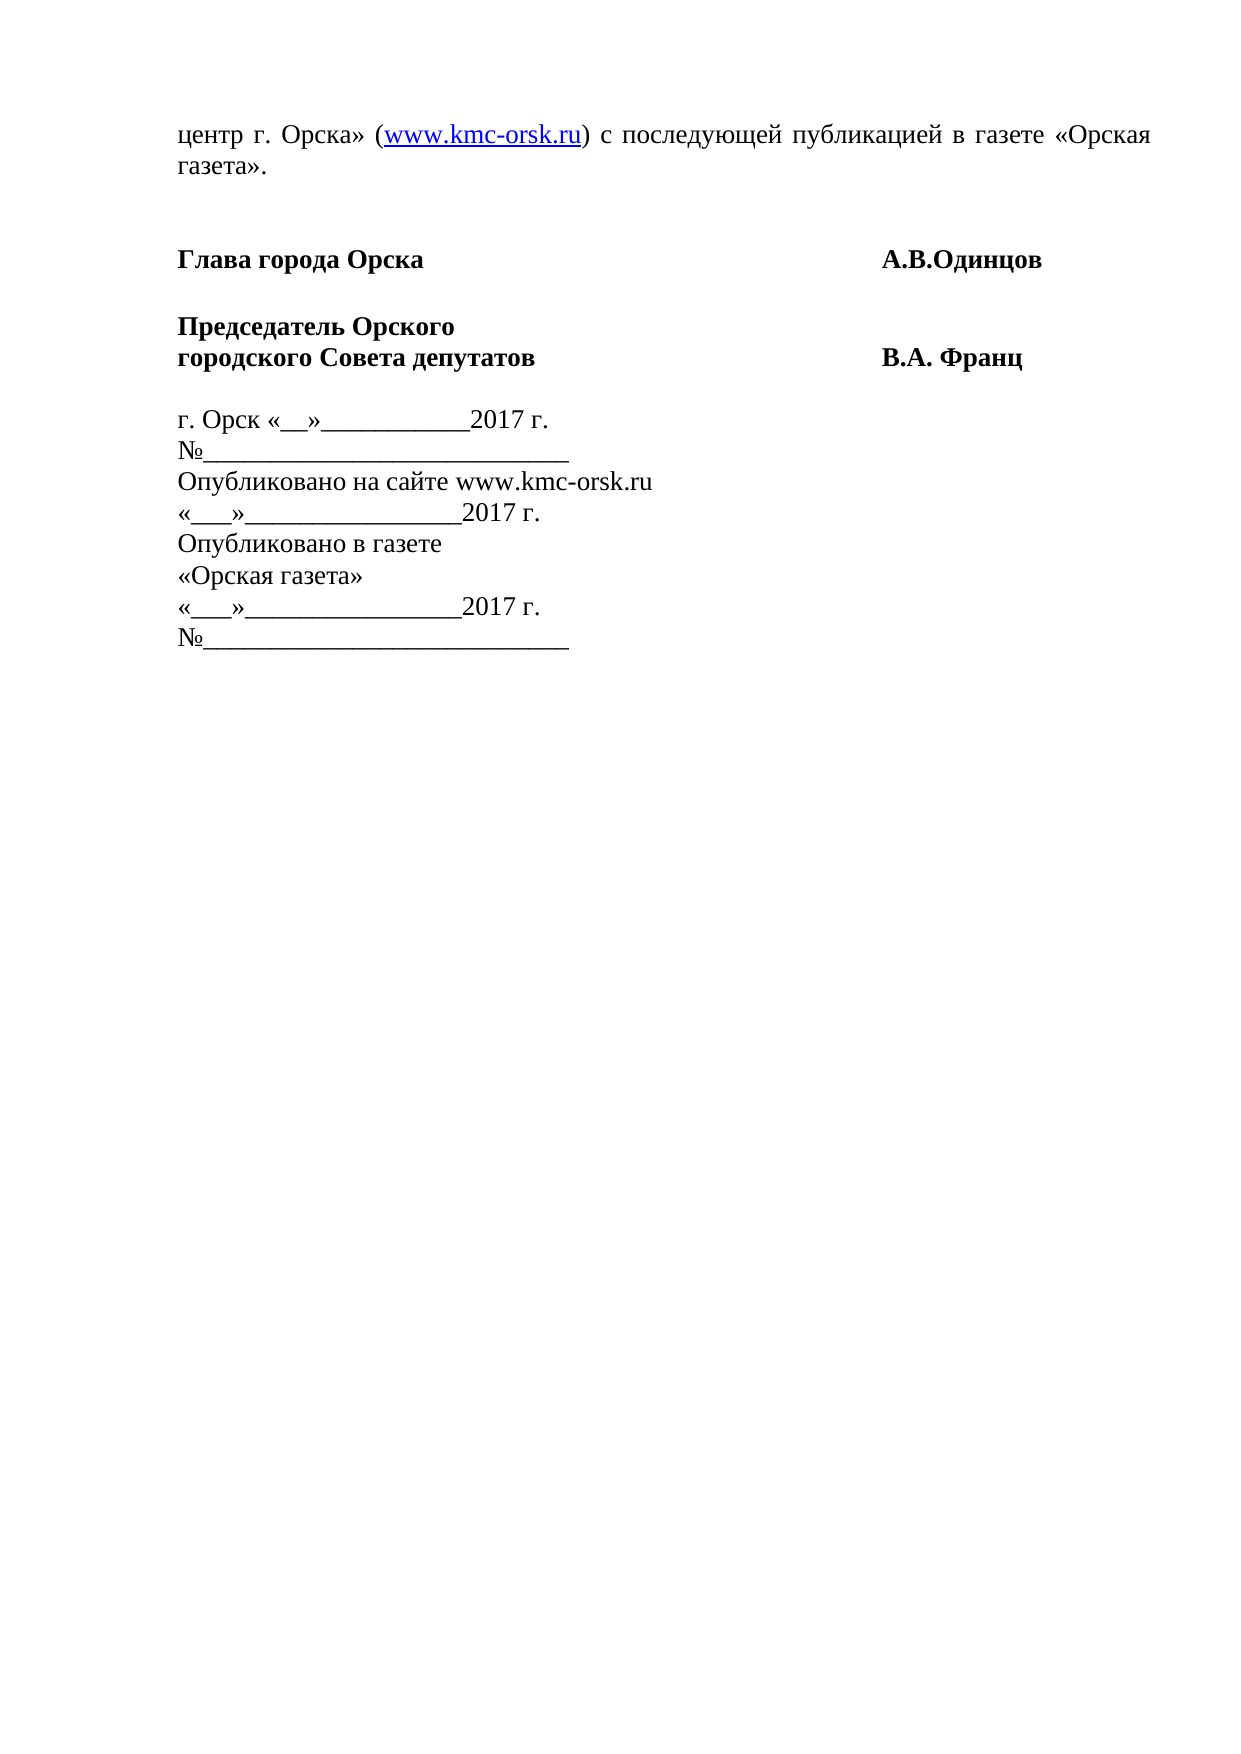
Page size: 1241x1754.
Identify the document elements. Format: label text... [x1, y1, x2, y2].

text городского Совета депутатов В.А. Франц [177, 341, 1152, 372]
text Опубликовано в газете [177, 528, 1152, 559]
text «___»________________2017 г. [177, 590, 1152, 621]
text Опубликовано на сайте www.kmc-orsk.ru [177, 465, 1152, 496]
text Глава города Орска А.В.Одинцов [177, 243, 1152, 274]
text «___»________________2017 г. [177, 496, 1152, 528]
text «Орская газета» [177, 559, 1152, 590]
text Председатель Орского [177, 309, 1152, 341]
text №___________________________ [177, 621, 1152, 652]
text г. Орск «__»___________2017 г. [177, 403, 1152, 434]
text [177, 118, 1152, 180]
text №___________________________ [177, 434, 1152, 465]
